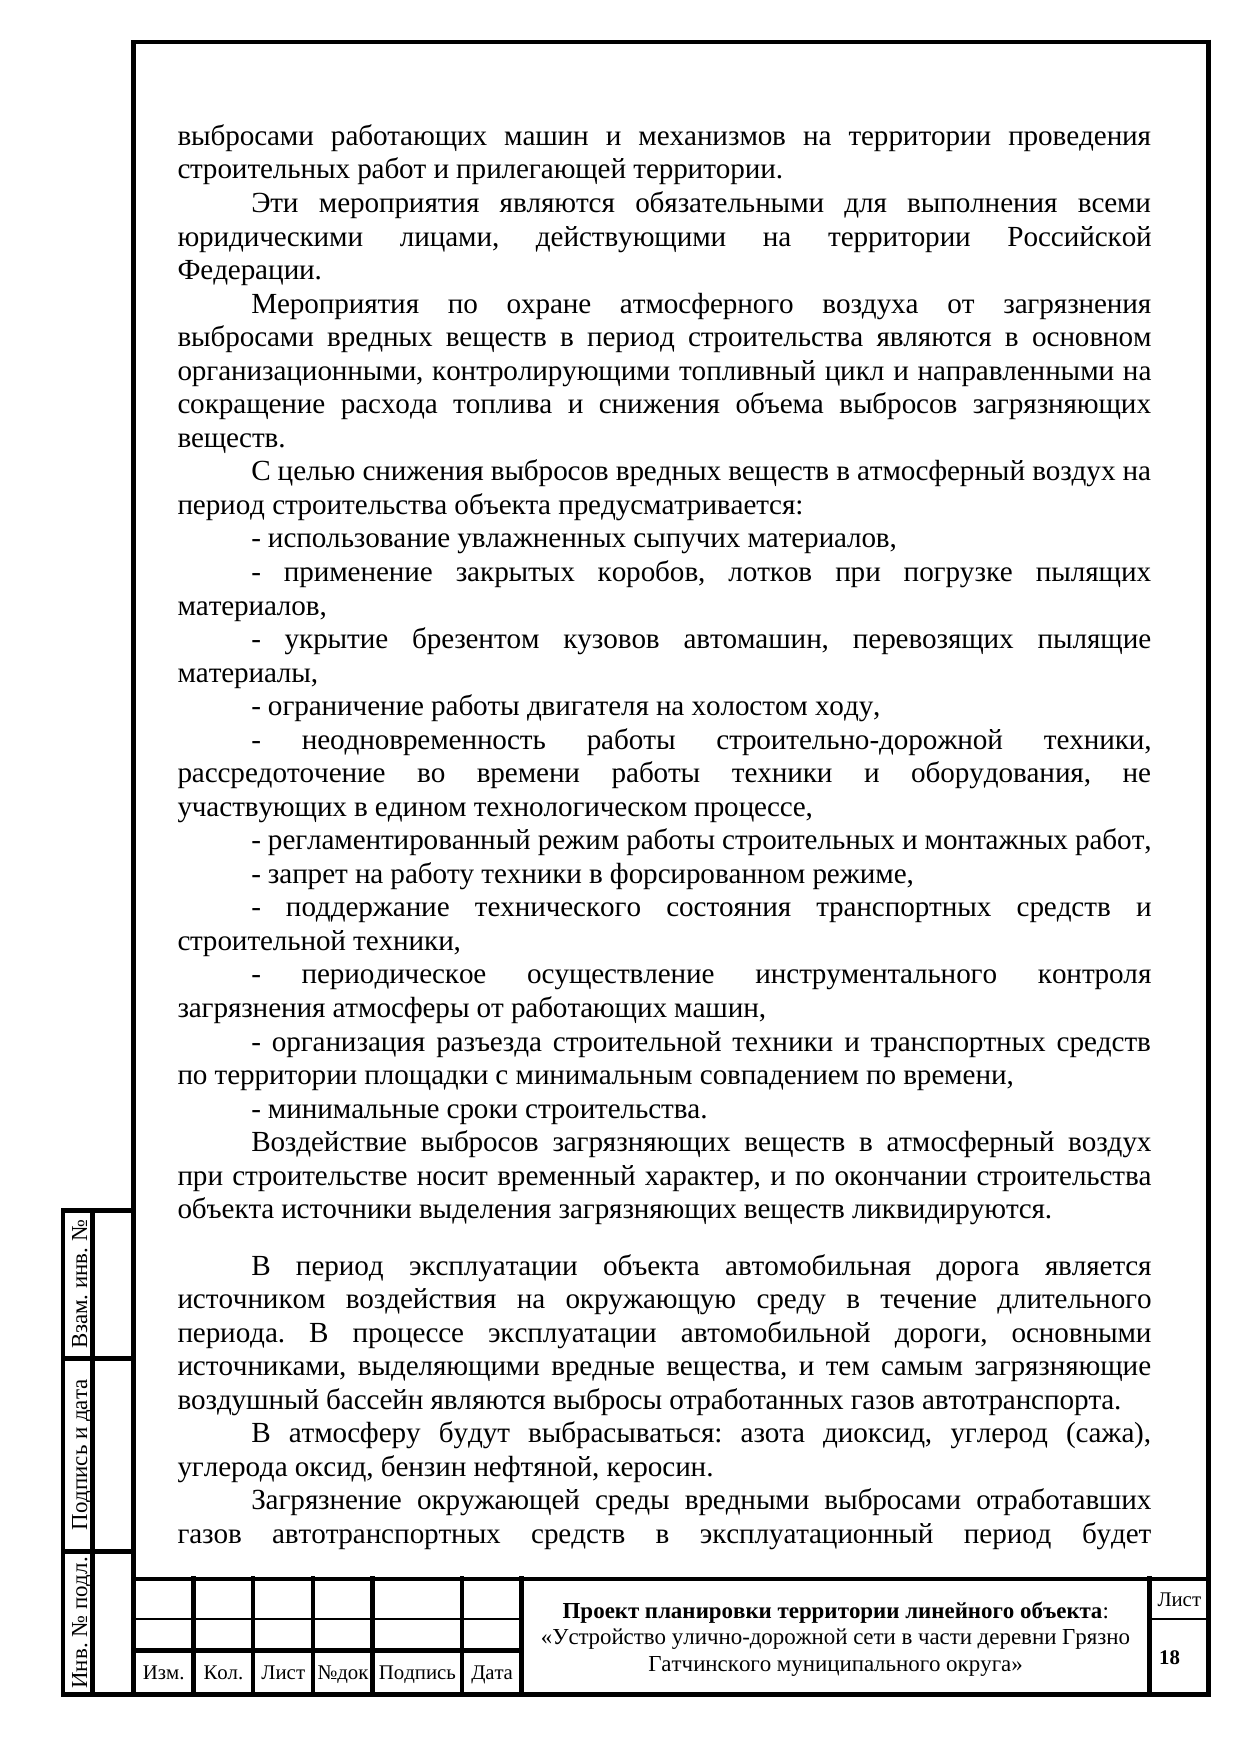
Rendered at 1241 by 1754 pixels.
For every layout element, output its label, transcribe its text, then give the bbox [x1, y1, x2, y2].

text - запрет на работу техники в форсированном режиме, [177, 856, 1152, 889]
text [177, 1482, 1152, 1549]
text - использование увлажненных сыпучих материалов, [177, 521, 1152, 554]
text - ограничение работы двигателя на холостом ходу, [177, 688, 1152, 722]
text - укрытие брезентом кузовов автомашин, перевозящих пылящие материалы, [177, 621, 1152, 688]
text - регламентированный режим работы строительных и монтажных работ, [177, 822, 1152, 856]
text В период эксплуатации объекта автомобильная дорога является источником воздействия на окружающую среду в течение длительного периода. В процессе эксплуатации автомобильной дороги, основными источниками, выделяющими вредные вещества, и тем самым загрязняющие воздушный бассейн являются выбросы отработанных газов автотранспорта. [177, 1248, 1152, 1415]
text - применение закрытых коробов, лотков при погрузке пылящих материалов, [177, 554, 1152, 621]
text Эти мероприятия являются обязательными для выполнения всеми юридическими лицами, действующими на территории Российской Федерации. [177, 185, 1152, 286]
text - минимальные сроки строительства. [177, 1091, 1152, 1124]
text С целью снижения выбросов вредных веществ в атмосферный воздух на период строительства объекта предусматривается: [177, 453, 1152, 521]
text - организация разъезда строительной техники и транспортных средств по территории площадки с минимальным совпадением по времени, [177, 1024, 1152, 1091]
text В атмосферу будут выбрасываться: азота диоксид, углерод (сажа), углерода оксид, бензин нефтяной, керосин. [177, 1415, 1152, 1482]
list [177, 118, 1152, 185]
text Мероприятия по охране атмосферного воздуха от загрязнения выбросами вредных веществ в период строительства являются в основном организационными, контролирующими топливный цикл и направленными на сокращение расхода топлива и снижения объема выбросов загрязняющих веществ. [177, 286, 1152, 453]
text - поддержание технического состояния транспортных средств и строительной техники, [177, 889, 1152, 957]
text - периодическое осуществление инструментального контроля загрязнения атмосферы от работающих машин, [177, 957, 1152, 1024]
text - неодновременность работы строительно-дорожной техники, рассредоточение во времени работы техники и оборудования, не участвующих в едином технологическом процессе, [177, 722, 1152, 822]
text Воздействие выбросов загрязняющих веществ в атмосферный воздух при строительстве носит временный характер, и по окончании строительства объекта источники выделения загрязняющих веществ ликвидируются. [177, 1124, 1152, 1225]
